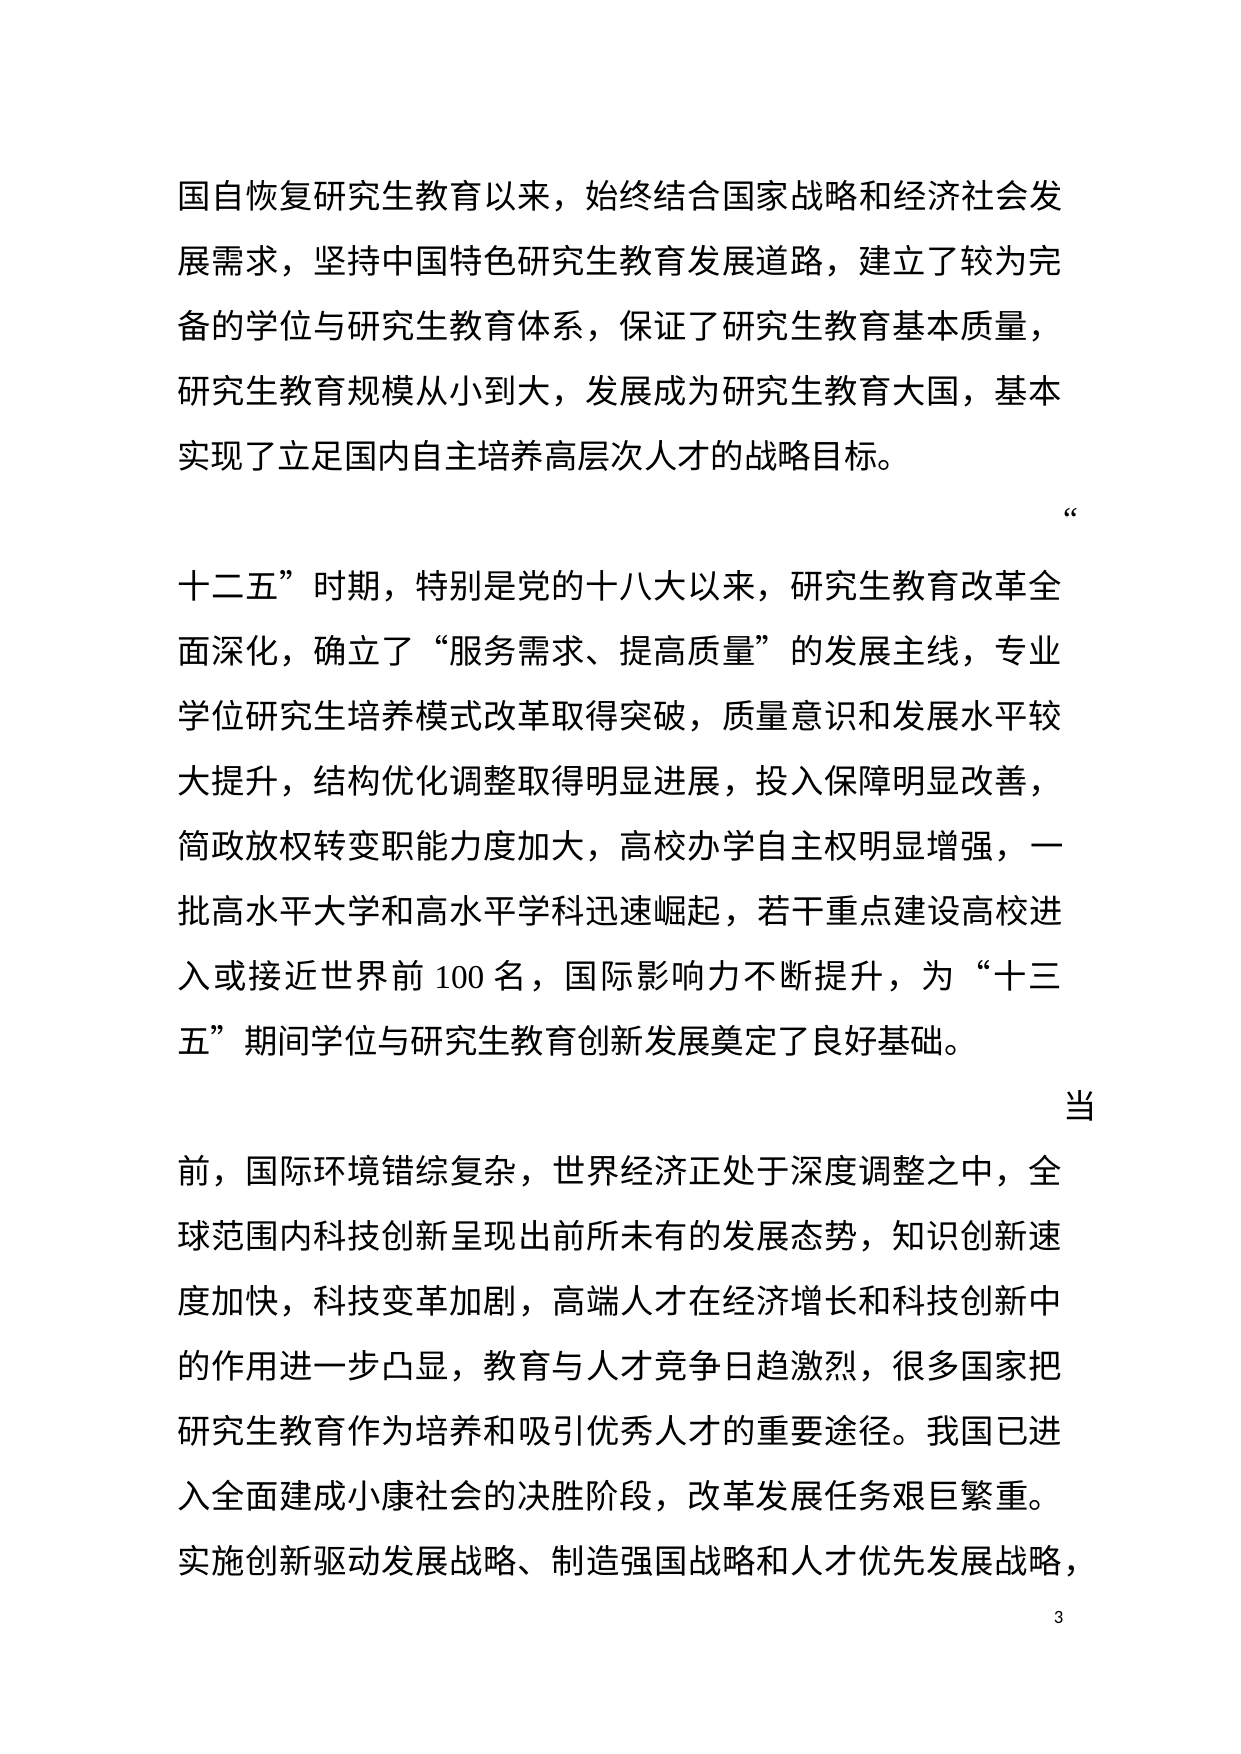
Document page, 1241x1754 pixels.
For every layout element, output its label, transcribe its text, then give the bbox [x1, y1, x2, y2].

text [177, 1071, 1063, 1591]
text “十二五”时期，特别是党的十八大以来，研究生教育改革全面深化，确立了“服务需求、提高质量”的发展主线，专业学位研究生培养模式改革取得突破，质量意识和发展水平较大提升，结构优化调整取得明显进展，投入保障明显改善，简政放权转变职能力度加大，高校办学自主权明显增强，一批高水平大学和高水平学科迅速崛起，若干重点建设高校进入或接近世界前100名，国际影响力不断提升，为“十三五”期间学位与研究生教育创新发展奠定了良好基础。 [177, 486, 1063, 1071]
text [177, 161, 1063, 486]
